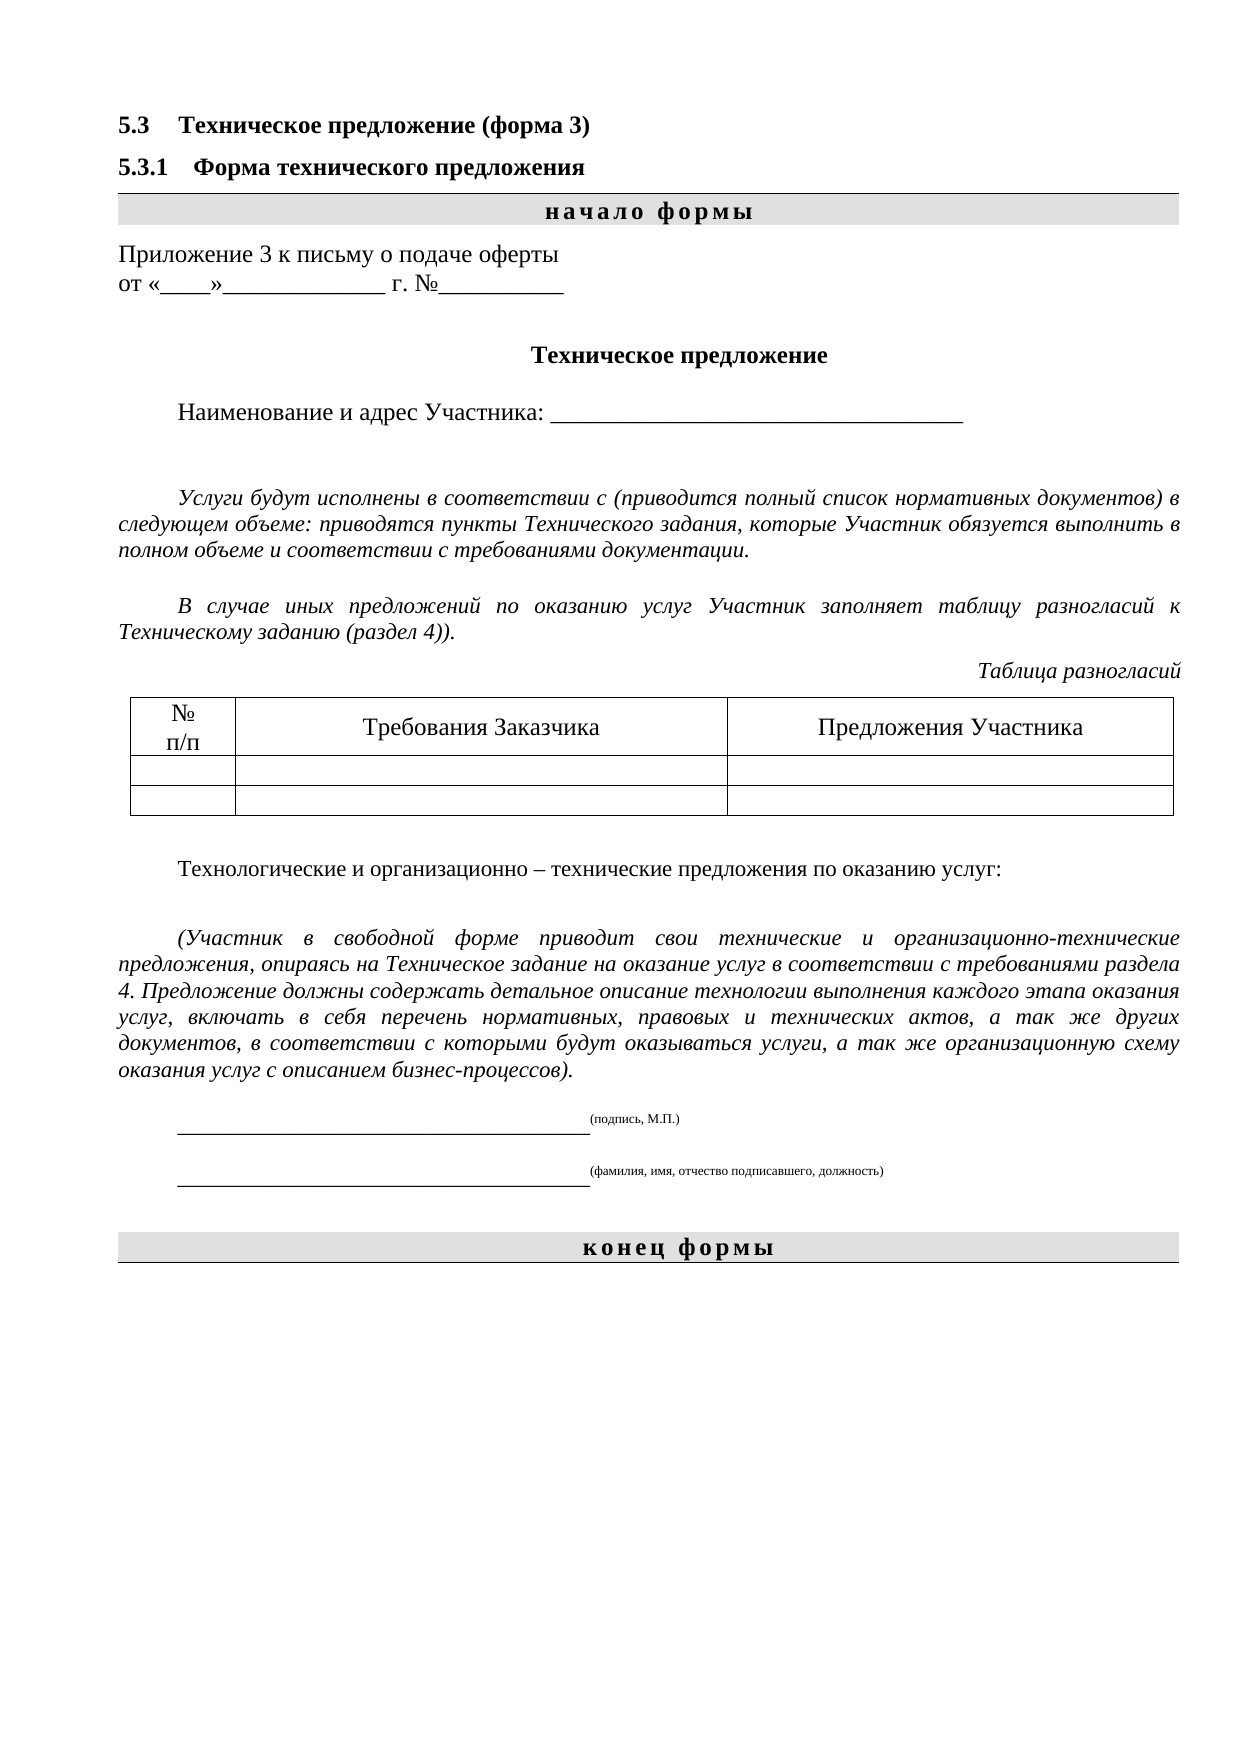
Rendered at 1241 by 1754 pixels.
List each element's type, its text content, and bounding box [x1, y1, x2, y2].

subtitle Техническое предложение (форма 3) [118, 110, 1181, 139]
text Услуги будут исполнены в соответствии с (приводится полный список нормативных документов) в следующем объеме: приводятся пункты Технического задания, которые Участник обязуется выполнить в полном объеме и соответствии с требованиями документации. [118, 484, 1181, 563]
table_cell [728, 756, 1173, 785]
table_cell [131, 786, 235, 815]
table_cell [236, 786, 727, 815]
text (Участник в свободной форме приводит свои технические и организационно-технические предложения, опираясь на Техническое задание на оказание услуг в соответствии с требованиями раздела 4. Предложение должны содержать детальное описание технологии выполнения каждого этапа оказания услуг, включать в себя перечень нормативных, правовых и технических актов, а так же других документов, в соответствии с которыми будут оказываться услуги, а так же организационную схему оказания услуг с описанием бизнес-процессов). [118, 924, 1181, 1082]
table_cell [131, 756, 235, 785]
text Таблица разногласий [118, 657, 1181, 684]
text начало формы [118, 194, 1179, 225]
text Наименование и адрес Участника: _________________________________ [118, 397, 1181, 426]
text Технологические и организационно – технические предложения по оказанию услуг: [118, 855, 1181, 882]
text В случае иных предложений по оказанию услуг Участник заполняет таблицу разногласий к Техническому заданию (раздел 4)). [118, 592, 1181, 645]
table_cell [728, 786, 1173, 815]
table_header № п/п [131, 698, 235, 755]
text конец формы [118, 1232, 1179, 1262]
text ____________________________________(фамилия, имя, отчество подписавшего, должность) [118, 1163, 1181, 1190]
text Техническое предложение [118, 340, 1181, 368]
text Приложение 3 к письму о подаче оферты от «____»_____________ г. №__________ [118, 239, 1181, 297]
table_header Предложения Участника [728, 698, 1173, 755]
table_header Требования Заказчика [236, 698, 727, 755]
subtitle Форма технического предложения [118, 152, 1181, 180]
table_cell [236, 756, 727, 785]
text ____________________________________(подпись, М.П.) [118, 1111, 1181, 1138]
